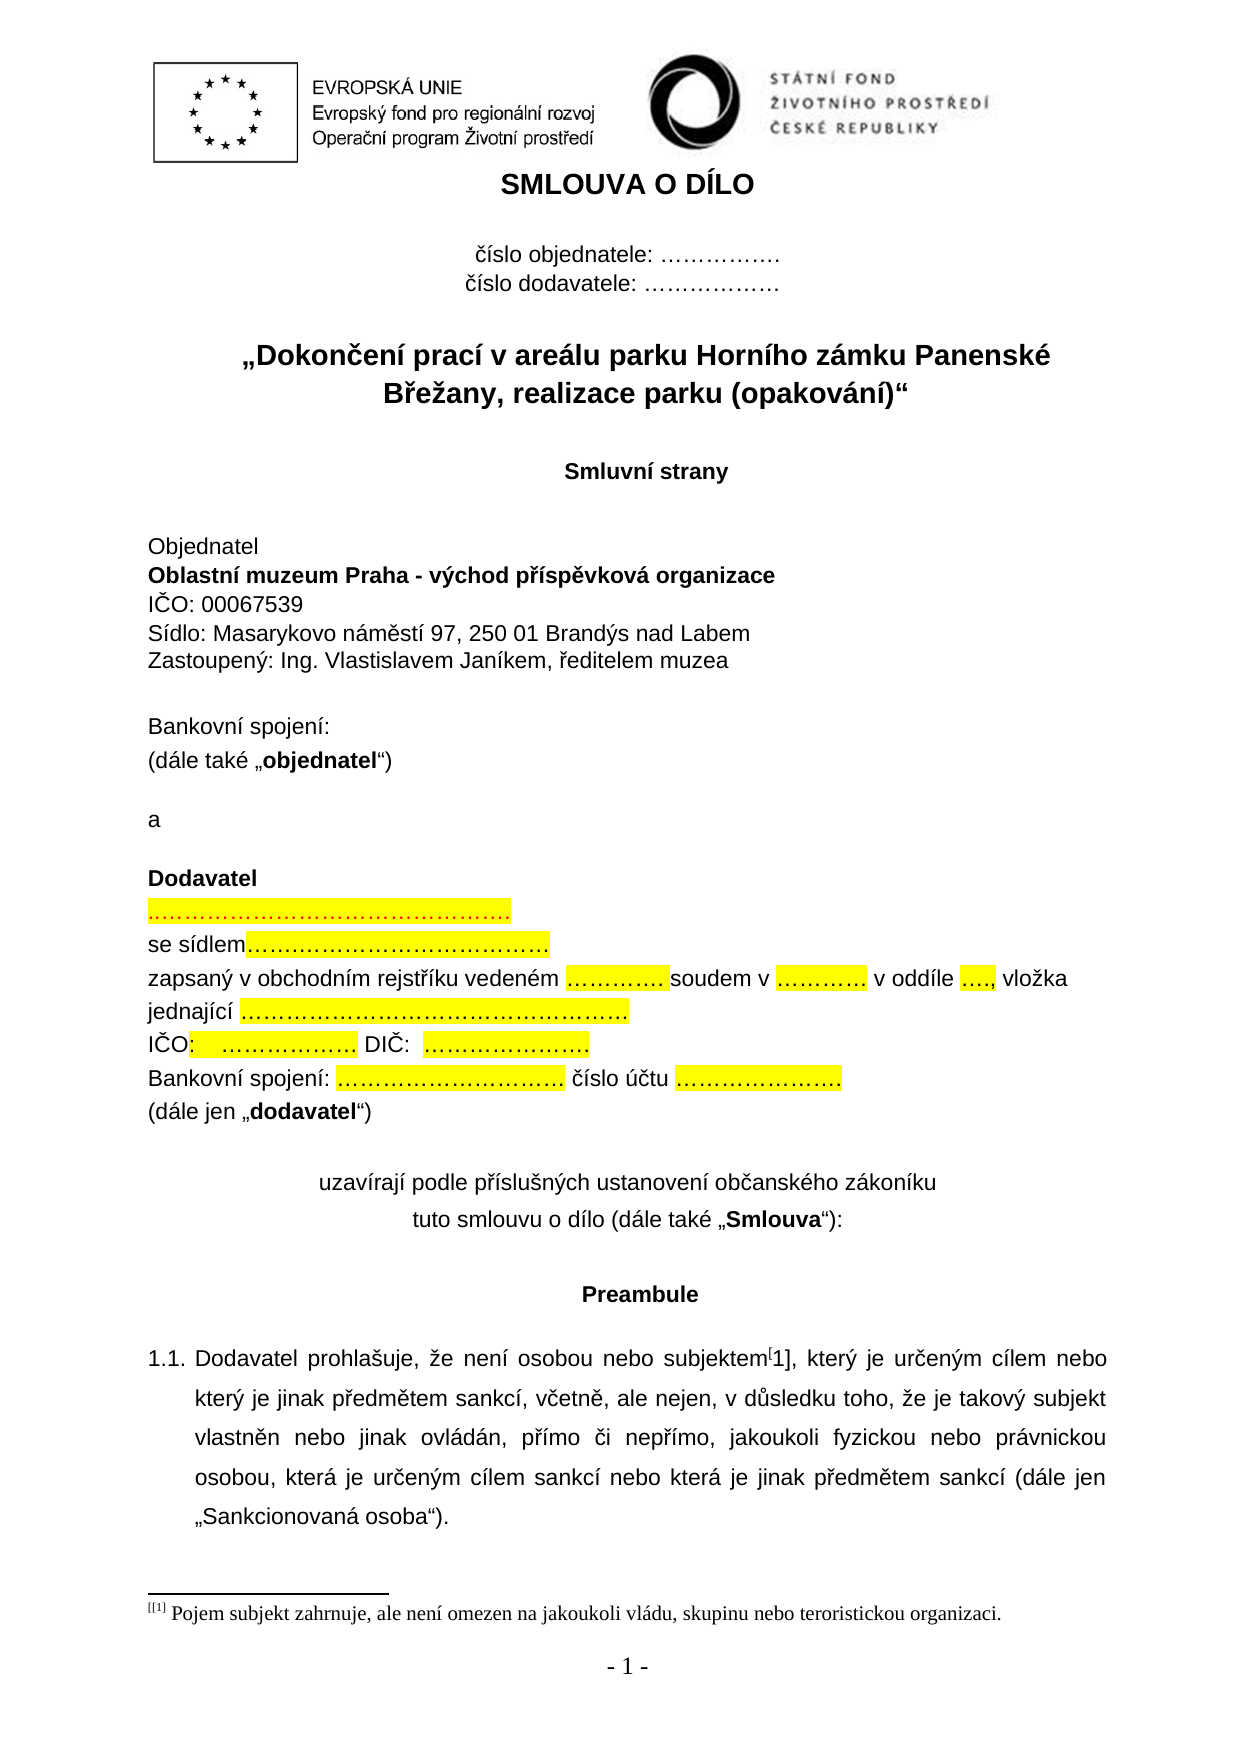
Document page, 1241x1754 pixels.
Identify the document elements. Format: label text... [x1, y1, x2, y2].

text (dále také „objednatel“) [148, 740, 1107, 773]
text Dodavatel [148, 854, 1107, 891]
picture [147, 55, 609, 164]
text Objednatel [148, 522, 1107, 559]
text jednající …………………………………………… [148, 991, 1107, 1024]
text SMLOUVA O DÍLO [148, 163, 1107, 201]
picture [621, 44, 1016, 164]
text IČO: ……………… DIČ: …………………. [148, 1024, 1107, 1058]
text ..………………………………………. [148, 891, 1107, 924]
text „Dokončení prací v areálu parku Horního zámku Panenské Břežany, realizace parku (opakování)“ [185, 334, 1107, 409]
text Smluvní strany [185, 447, 1107, 484]
text uzavírají podle příslušných ustanovení občanského zákoníku [148, 1158, 1107, 1195]
text číslo dodavatele: ……………… [148, 267, 1107, 297]
text Zastoupený: Ing. Vlastislavem Janíkem, ředitelem muzea [148, 647, 1107, 673]
text tuto smlouvu o dílo (dále také „Smlouva“): [148, 1195, 1107, 1233]
text se sídlem…….…………………………… [148, 924, 1107, 958]
text Sídlo: Masarykovo náměstí 97, 250 01 Brandýs nad Labem [148, 617, 1107, 647]
text Preambule [148, 1270, 1107, 1308]
text číslo objednatele: ……………. [148, 238, 1107, 267]
text Bankovní spojení: [148, 706, 1107, 740]
text zapsaný v obchodním rejstříku vedeném …………. soudem v ………… v oddíle …., vložka [148, 958, 1107, 991]
text a [148, 794, 1107, 832]
text Bankovní spojení: ………………………… číslo účtu …………………. [148, 1058, 1107, 1091]
text Oblastní muzeum Praha - východ příspěvková organizace [148, 559, 1107, 588]
text IČO: 00067539 [148, 588, 1107, 617]
text (dále jen „dodavatel“) [148, 1091, 1107, 1124]
list Dodavatel prohlašuje, že není osobou nebo subjektem[1], který je určeným cílem nebo který je jinak předmětem sankcí, včetně, ale nejen, v důsledku toho, že je takový subjekt vlastněn nebo jinak ovládán, přímo či nepřímo, jakoukoli fyzickou nebo právnickou osobou, která je určeným cílem sankcí nebo která je jinak předmětem sankcí (dále jen „Sankcionovaná osoba“). [148, 1345, 1107, 1529]
